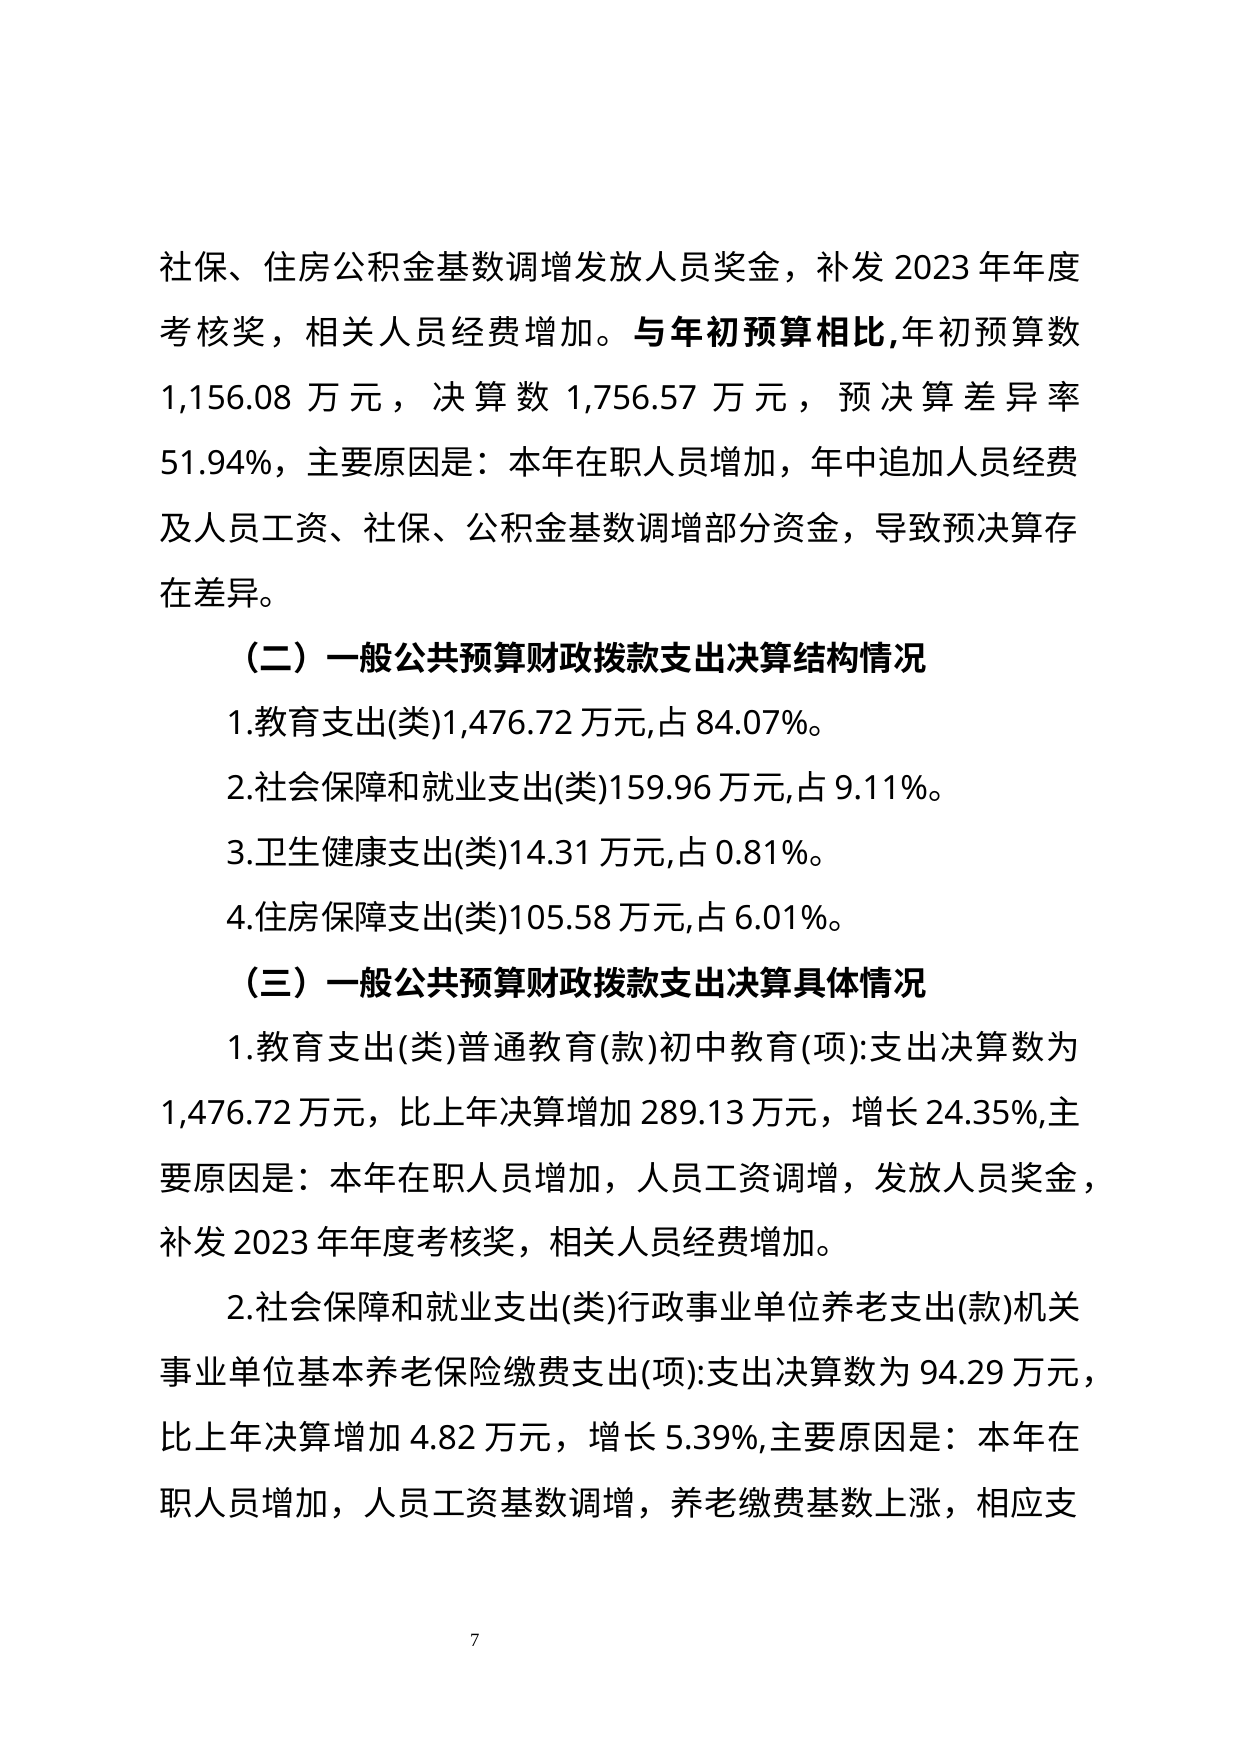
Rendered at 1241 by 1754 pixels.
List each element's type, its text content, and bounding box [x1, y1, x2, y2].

text （三）一般公共预算财政拨款支出决算具体情况 [159, 948, 1081, 1013]
text 1.教育支出(类)1,476.72万元,占84.07%。 [159, 688, 1081, 753]
text （二）一般公共预算财政拨款支出决算结构情况 [159, 623, 1081, 688]
text 4.住房保障支出(类)105.58万元,占6.01%。 [159, 883, 1081, 948]
text 2.社会保障和就业支出(类)159.96万元,占9.11%。 [159, 753, 1081, 818]
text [159, 1273, 1081, 1533]
text 1.教育支出(类)普通教育(款)初中教育(项):支出决算数为1,476.72万元，比上年决算增加289.13万元，增长24.35%,主要原因是：本年在职人员增加，人员工资调增，发放人员奖金，补发2023年年度考核奖，相关人员经费增加。 [159, 1013, 1081, 1273]
text 3.卫生健康支出(类)14.31万元,占0.81%。 [159, 818, 1081, 883]
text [159, 233, 1081, 623]
